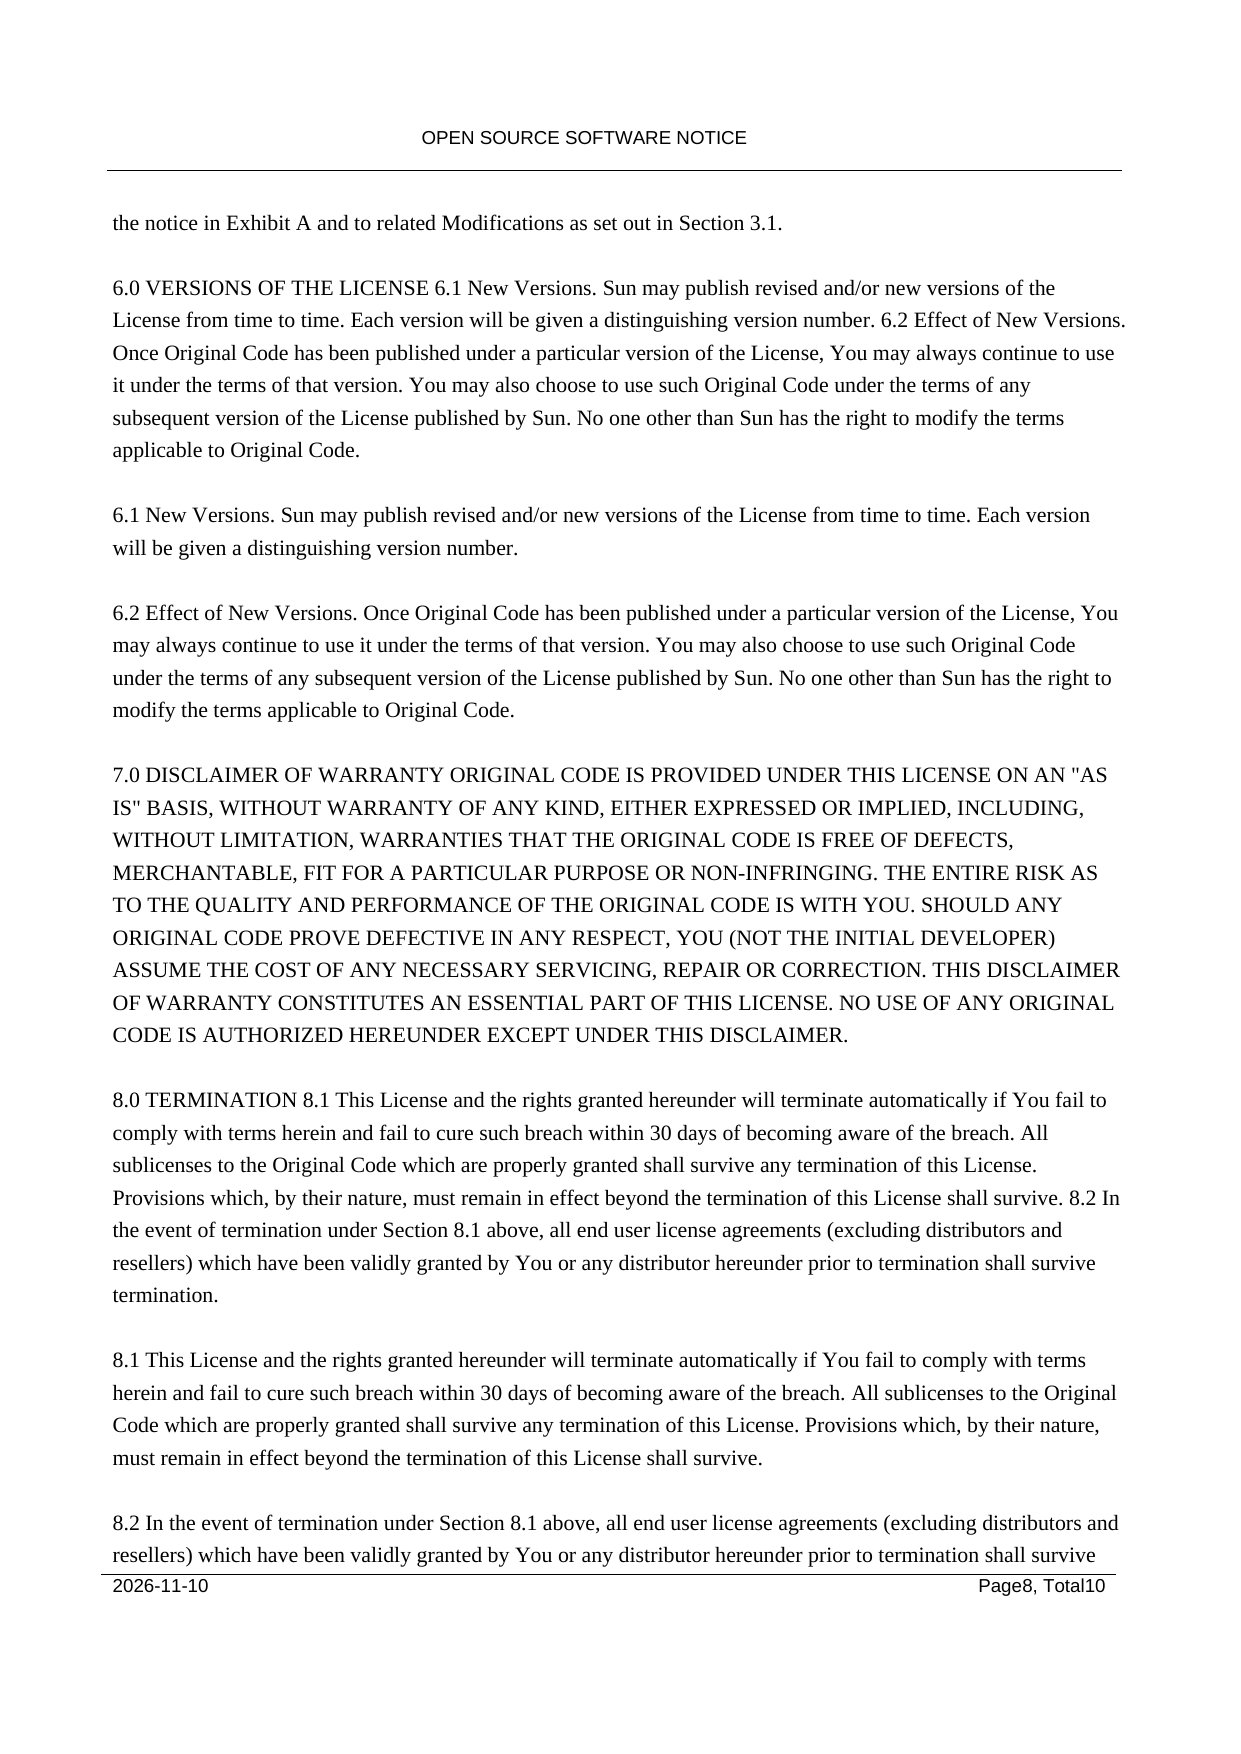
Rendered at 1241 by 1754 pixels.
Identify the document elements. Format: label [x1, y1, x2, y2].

text [112, 206, 1128, 1571]
